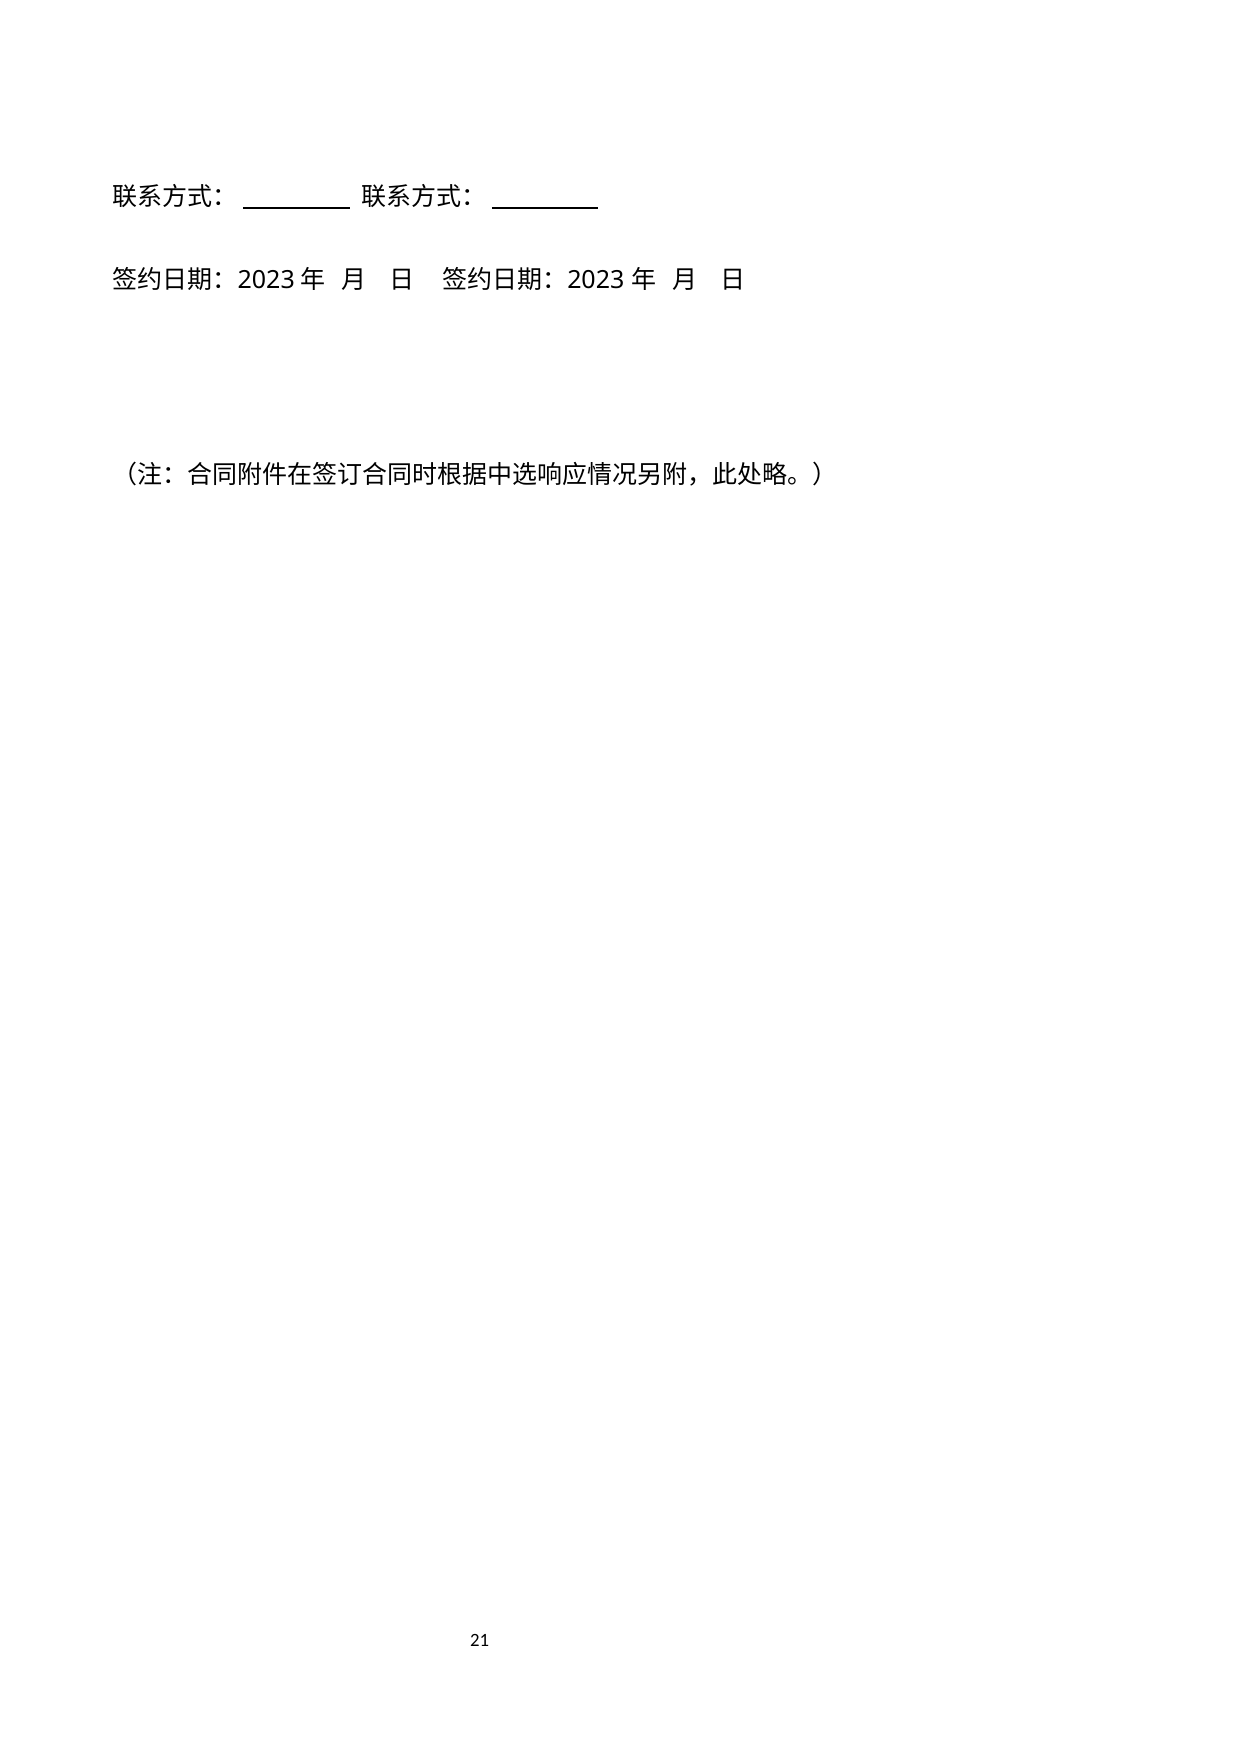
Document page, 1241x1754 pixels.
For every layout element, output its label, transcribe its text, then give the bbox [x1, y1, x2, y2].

text （注：合同附件在签订合同时根据中选响应情况另附，此处略。） [112, 440, 1078, 505]
text 联系方式： 联系方式： [112, 162, 1128, 227]
text 签约日期：2023年 月 日 签约日期：2023 年 月 日 [112, 245, 1078, 310]
